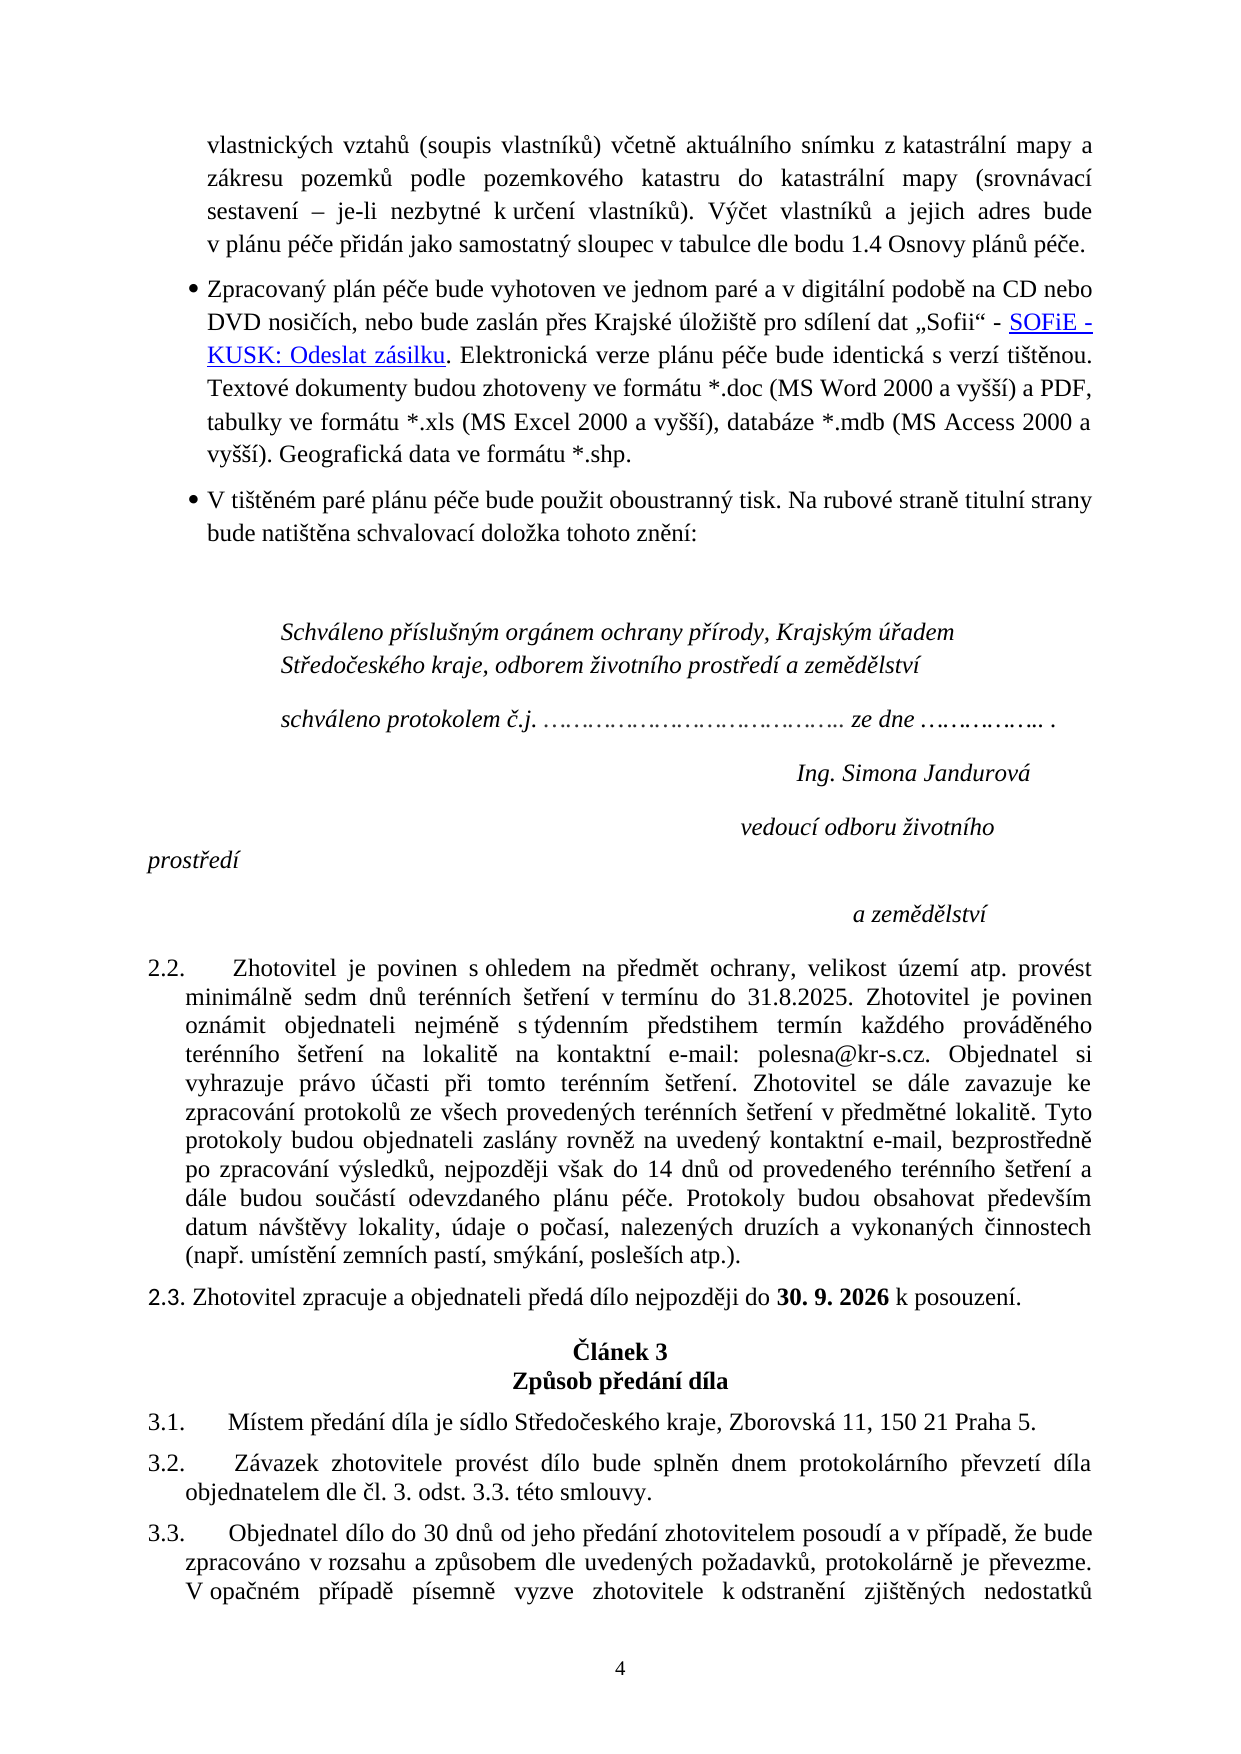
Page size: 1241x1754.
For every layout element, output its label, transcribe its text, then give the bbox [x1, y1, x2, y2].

list Zhotovitel zpracuje a objednateli předá dílo nejpozději do 30. 9. 2026 k posouzení. [148, 1282, 1092, 1312]
text vedoucí odboru životního prostředí [148, 812, 1092, 874]
text Schváleno příslušným orgánem ochrany přírody, Krajským úřadem Středočeského kraje, odborem životního prostředí a zemědělství [281, 617, 1092, 679]
text Způsob předání díla [148, 1366, 1092, 1394]
list Zpracovaný plán péče bude vyhotoven ve jednom paré a v digitální podobě na CD nebo DVD nosičích, nebo bude zaslán přes Krajské úložiště pro sdílení dat „Sofii“ - SOFiE - KUSK: Odeslat zásilku. Elektronická verze plánu péče bude identická s verzí tištěnou. Textové dokumenty budou zhotoveny ve formátu *.doc (MS Word 2000 a vyšší) a PDF, tabulky ve formátu *.xls (MS Excel 2000 a vyšší), databáze *.mdb (MS Access 2000 a vyšší). Geografická data ve formátu *.shp. [189, 274, 1092, 468]
list Zhotovitel je povinen s ohledem na předmět ochrany, velikost území atp. provést minimálně sedm dnů terénních šetření v termínu do 31.8.2025. Zhotovitel je povinen oznámit objednateli nejméně s týdenním předstihem termín každého prováděného terénního šetření na lokalitě na kontaktní e-mail: polesna@kr-s.cz. Objednatel si vyhrazuje právo účasti při tomto terénním šetření. Zhotovitel se dále zavazuje ke zpracování protokolů ze všech provedených terénních šetření v předmětné lokalitě. Tyto protokoly budou objednateli zaslány rovněž na uvedený kontaktní e-mail, bezprostředně po zpracování výsledků, nejpozději však do 14 dnů od provedeného terénního šetření a dále budou součástí odevzdaného plánu péče. Protokoly budou obsahovat především datum návštěvy lokality, údaje o počasí, nalezených druzích a vykonaných činnostech (např. umístění zemních pastí, smýkání, posleších atp.). [148, 953, 1092, 1269]
list V tištěném paré plánu péče bude použit oboustranný tisk. Na rubové straně titulní strany bude natištěna schvalovací doložka tohoto znění: [189, 485, 1092, 547]
list Místem předání díla je sídlo Středočeského kraje, Zborovská 11, 150 21 Praha 5. [148, 1407, 1092, 1436]
list Závazek zhotovitele provést dílo bude splněn dnem protokolárního převzetí díla objednatelem dle čl. 3. odst. 3.3. této smlouvy. [148, 1448, 1092, 1506]
text a zemědělství [148, 899, 1092, 928]
text schváleno protokolem č.j. ………………………………….. ze dne …………….. . [281, 704, 1092, 733]
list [148, 1518, 1092, 1604]
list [189, 130, 1092, 258]
text Článek 3 [148, 1337, 1092, 1366]
text Ing. Simona Jandurová [148, 758, 1092, 787]
